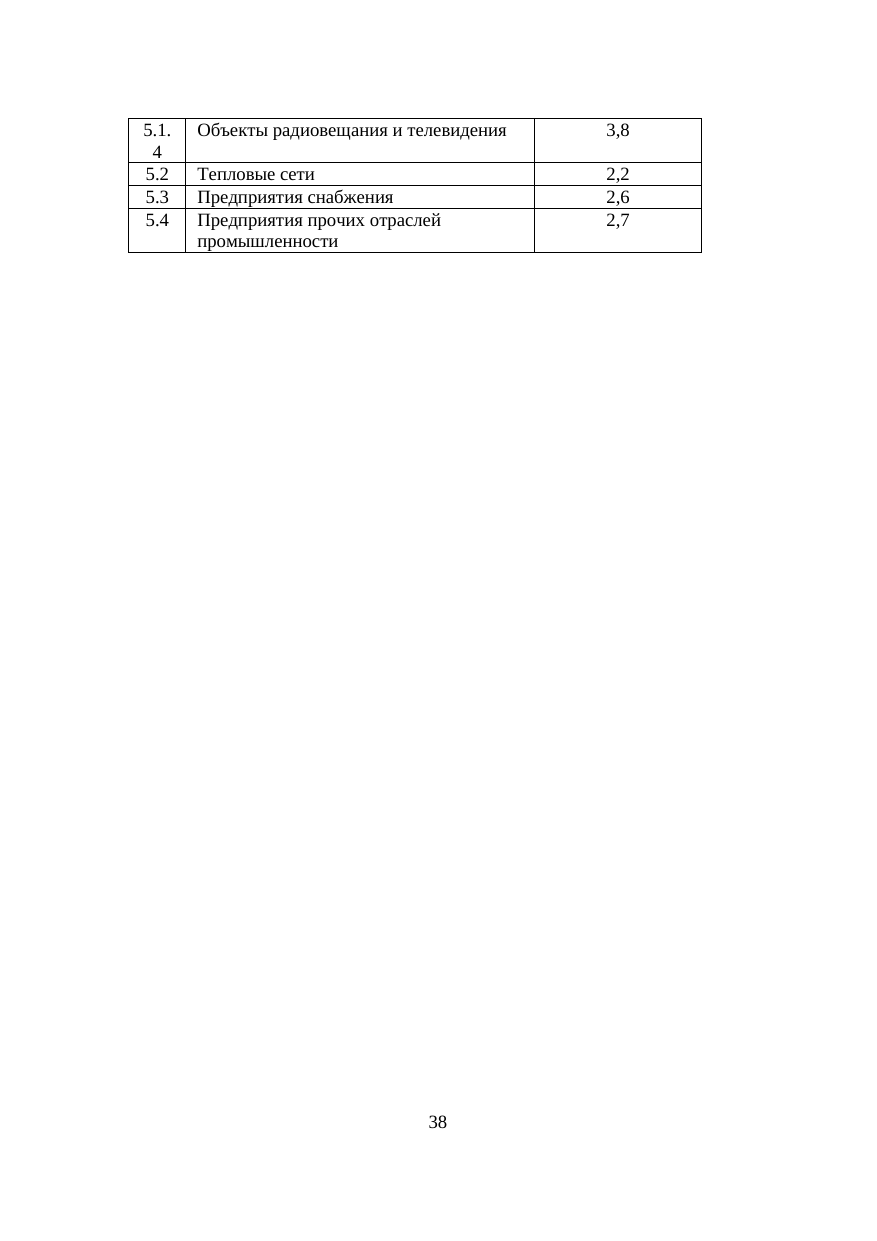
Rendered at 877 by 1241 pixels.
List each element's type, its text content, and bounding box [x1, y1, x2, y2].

table_cell 3,8 [535, 119, 701, 162]
table_cell Предприятия прочих отраслей промышленности [186, 209, 534, 252]
table_cell Тепловые сети [186, 163, 534, 185]
table_cell 2,7 [535, 209, 701, 252]
table_cell 5.4 [129, 209, 185, 252]
table_cell Объекты радиовещания и телевидения [186, 119, 534, 162]
table_cell 2,2 [535, 163, 701, 185]
table_cell Предприятия снабжения [186, 186, 534, 207]
table_cell 5.3 [129, 186, 185, 207]
table_cell 2,6 [535, 186, 701, 207]
table_cell 5.2 [129, 163, 185, 185]
table_cell 5.1.4 [129, 119, 185, 162]
